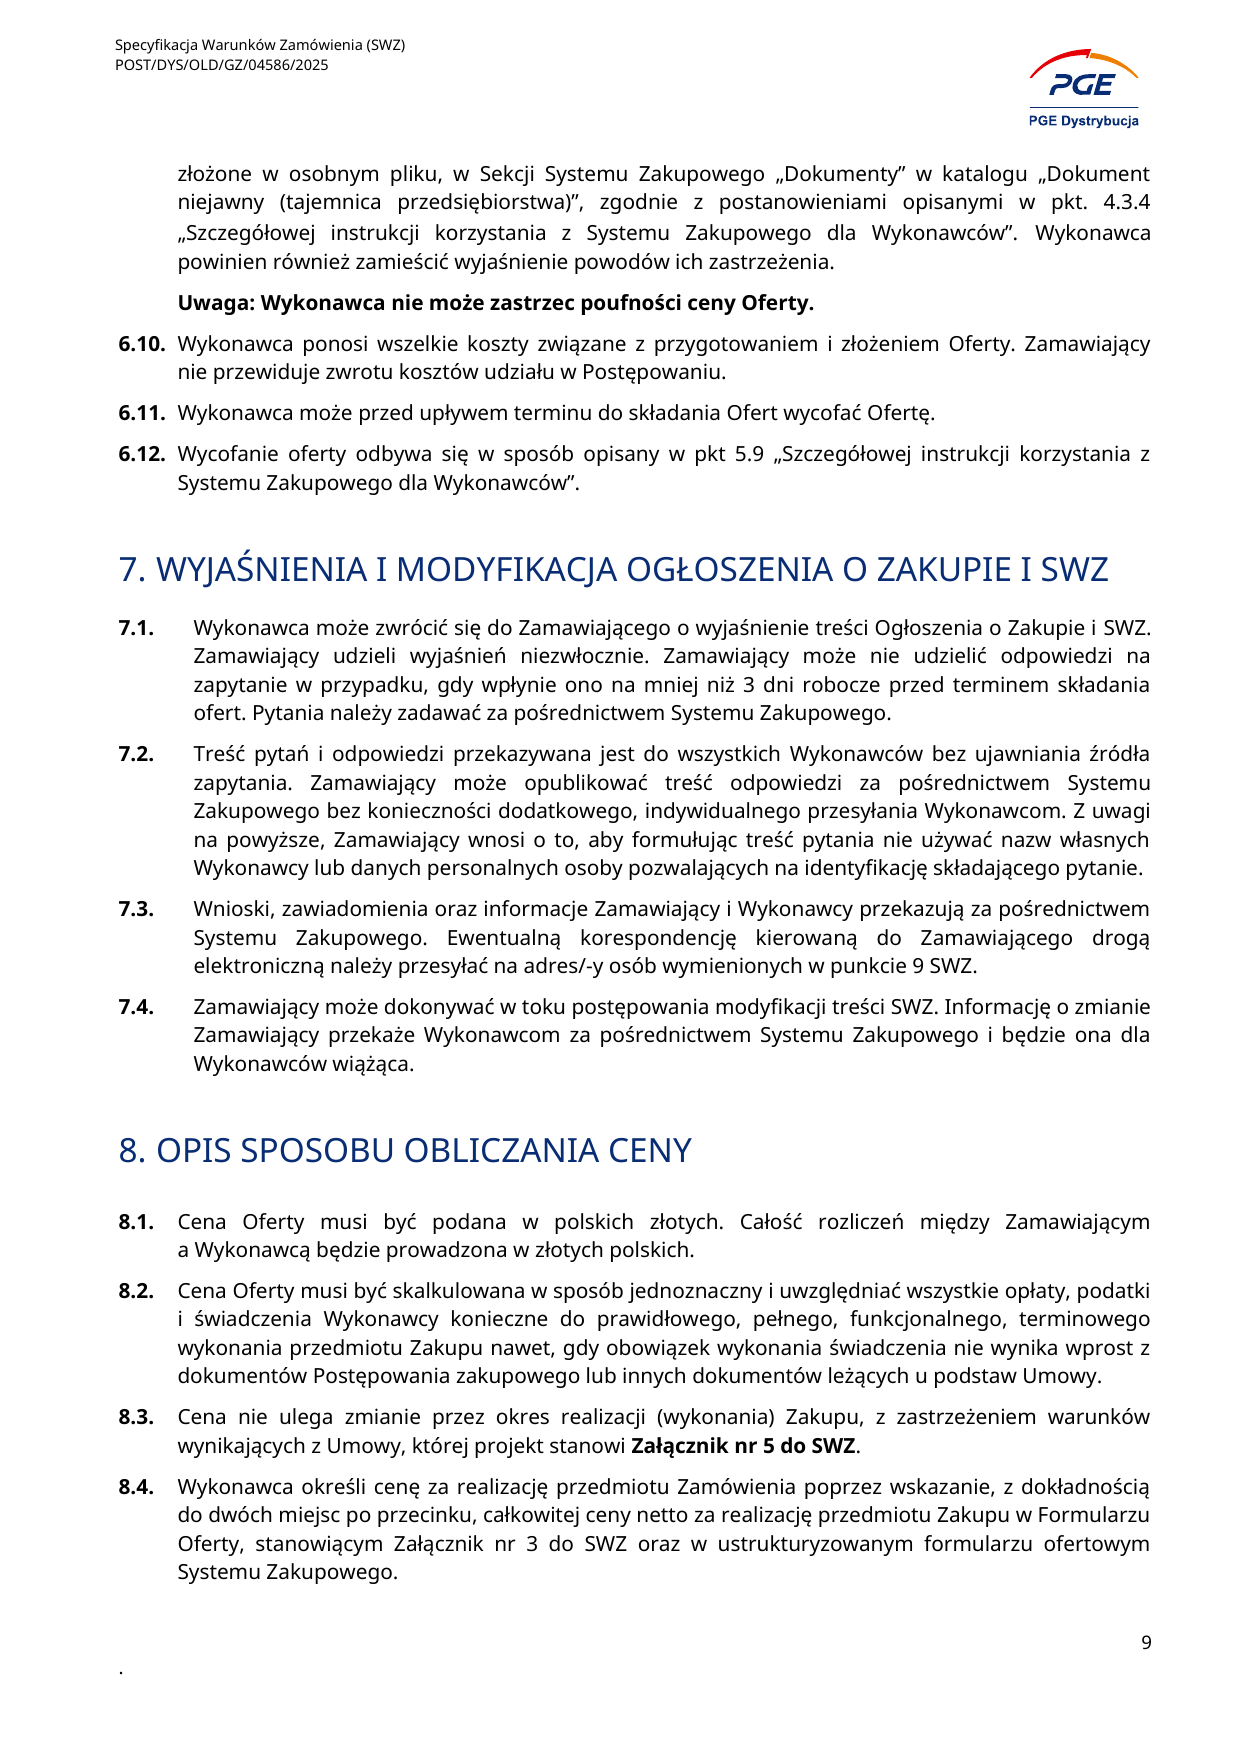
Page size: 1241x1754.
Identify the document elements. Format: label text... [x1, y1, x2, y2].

list Zamawiający może dokonywać w toku postępowania modyfikacji treści SWZ. Informację o zmianie Zamawiający przekaże Wykonawcom za pośrednictwem Systemu Zakupowego i będzie ona dla Wykonawców wiążąca. [118, 992, 1152, 1077]
list Cena Oferty musi być skalkulowana w sposób jednoznaczny i uwzględniać wszystkie opłaty, podatki i świadczenia Wykonawcy konieczne do prawidłowego, pełnego, funkcjonalnego, terminowego wykonania przedmiotu Zakupu nawet, gdy obowiązek wykonania świadczenia nie wynika wprost z dokumentów Postępowania zakupowego lub innych dokumentów leżących u podstaw Umowy. [118, 1276, 1152, 1390]
list Wnioski, zawiadomienia oraz informacje Zamawiający i Wykonawcy przekazują za pośrednictwem Systemu Zakupowego. Ewentualną korespondencję kierowaną do Zamawiającego drogą elektroniczną należy przesyłać na adres/-y osób wymienionych w punkcie 9 SWZ. [118, 894, 1152, 979]
text Uwaga: Wykonawca nie może zastrzec poufności ceny Oferty. [177, 288, 1152, 317]
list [118, 159, 1152, 276]
list Wykonawca ponosi wszelkie koszty związane z przygotowaniem i złożeniem Oferty. Zamawiający nie przewiduje zwrotu kosztów udziału w Postępowaniu. [118, 329, 1152, 386]
subtitle OPIS SPOSOBU OBLICZANIA CENY [118, 1127, 1152, 1173]
list Wykonawca określi cenę za realizację przedmiotu Zamówienia poprzez wskazanie, z dokładnością do dwóch miejsc po przecinku, całkowitej ceny netto za realizację przedmiotu Zakupu w Formularzu Oferty, stanowiącym Załącznik nr 3 do SWZ oraz w ustrukturyzowanym formularzu ofertowym Systemu Zakupowego. [118, 1472, 1152, 1586]
list Cena Oferty musi być podana w polskich złotych. Całość rozliczeń między Zamawiającym a Wykonawcą będzie prowadzona w złotych polskich. [118, 1207, 1152, 1264]
list Wykonawca może przed upływem terminu do składania Ofert wycofać Ofertę. [118, 398, 1152, 427]
list Wykonawca może zwrócić się do Zamawiającego o wyjaśnienie treści Ogłoszenia o Zakupie i SWZ. Zamawiający udzieli wyjaśnień niezwłocznie. Zamawiający może nie udzielić odpowiedzi na zapytanie w przypadku, gdy wpłynie ono na mniej niż 3 dni robocze przed terminem składania ofert. Pytania należy zadawać za pośrednictwem Systemu Zakupowego. [118, 613, 1152, 727]
list Treść pytań i odpowiedzi przekazywana jest do wszystkich Wykonawców bez ujawniania źródła zapytania. Zamawiający może opublikować treść odpowiedzi za pośrednictwem Systemu Zakupowego bez konieczności dodatkowego, indywidualnego przesyłania Wykonawcom. Z uwagi na powyższe, Zamawiający wnosi o to, aby formułując treść pytania nie używać nazw własnych Wykonawcy lub danych personalnych osoby pozwalających na identyfikację składającego pytanie. [118, 739, 1152, 882]
subtitle WYJAŚNIENIA I MODYFIKACJA OGŁOSZENIA O ZAKUPIE I SWZ [118, 546, 1152, 592]
list Cena nie ulega zmianie przez okres realizacji (wykonania) Zakupu, z zastrzeżeniem warunków wynikających z Umowy, której projekt stanowi Załącznik nr 5 do SWZ. [118, 1402, 1152, 1459]
list Wycofanie oferty odbywa się w sposób opisany w pkt 5.9 „Szczegółowej instrukcji korzystania z Systemu Zakupowego dla Wykonawców”. [118, 439, 1152, 496]
